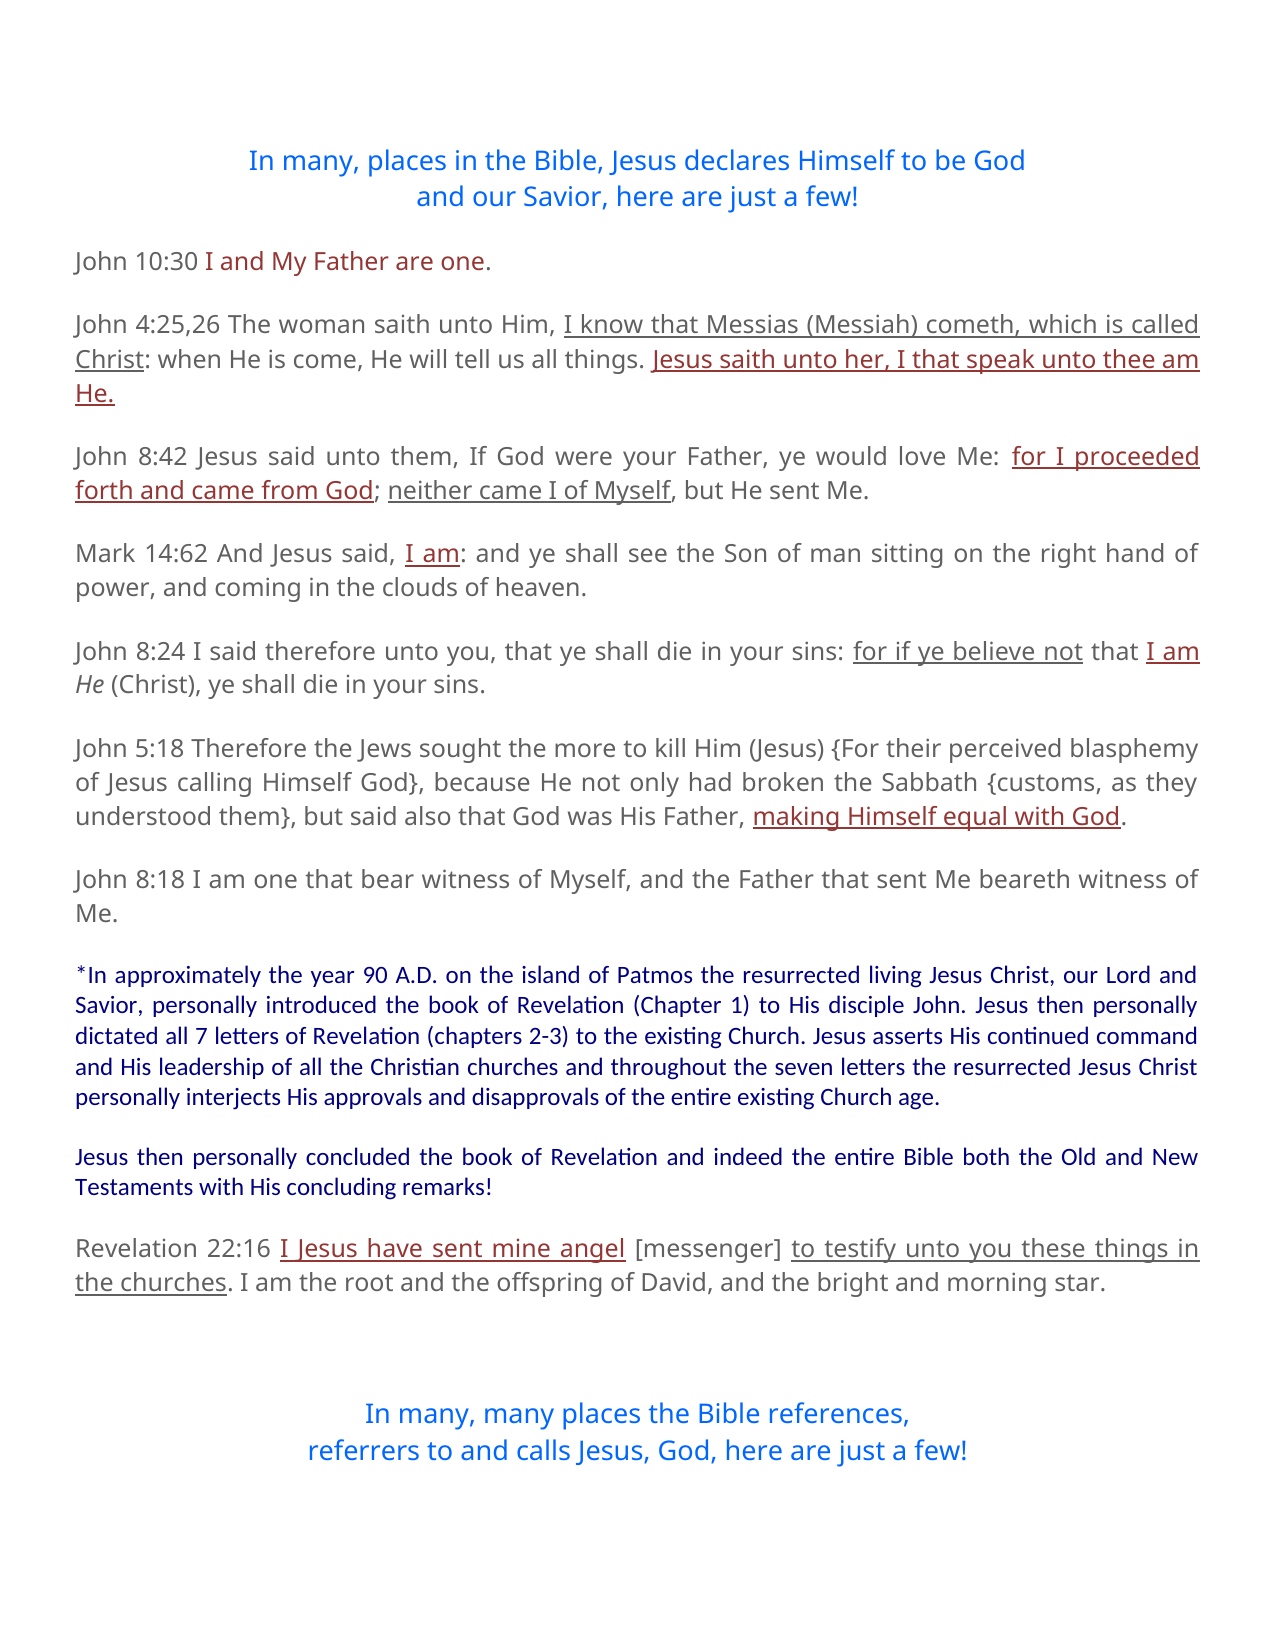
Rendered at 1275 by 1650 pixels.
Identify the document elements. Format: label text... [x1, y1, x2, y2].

text John 4:25,26 The woman saith unto Him, I know that Messias (Messiah) cometh, which is called Christ: when He is come, He will tell us all things. Jesus saith unto her, I that speak unto thee am He. [75, 307, 1200, 409]
text John 5:18 Therefore the Jews sought the more to kill Him (Jesus) {For their perceived blasphemy of Jesus calling Himself God}, because He not only had broken the Sabbath {customs, as they understood them}, but said also that God was His Father, making Himself equal with God. [75, 730, 1200, 833]
text John 8:42 Jesus said unto them, If God were your Father, ye would love Me: for I proceeded forth and came from God; neither came I of Myself, but He sent Me. [75, 438, 1200, 507]
text John 8:24 I said therefore unto you, that ye shall die in your sins: for if ye believe not that I am He (Christ), ye shall die in your sins. [75, 633, 1200, 701]
text Revelation 22:16 I Jesus have sent mine angel [messenger] to testify unto you these things in the churches. I am the root and the offspring of David, and the bright and morning star. [75, 1231, 1200, 1299]
text John 8:18 I am one that bear witness of Myself, and the Father that sent Me beareth witness of Me. [75, 862, 1200, 930]
text In many, many places the Bible references, referrers to and calls Jesus, God, here are just a few! [75, 1394, 1200, 1468]
text Mark 14:62 And Jesus said, I am: and ye shall see the Son of man sitting on the right hand of power, and coming in the clouds of heaven. [75, 536, 1200, 604]
text *In approximately the year 90 A.D. on the island of Patmos the resurrected living Jesus Christ, our Lord and Savior, personally introduced the book of Revelation (Chapter 1) to His disciple John. Jesus then personally dictated all 7 letters of Revelation (chapters 2-3) to the existing Church. Jesus asserts His continued command and His leadership of all the Christian churches and throughout the seven letters the resurrected Jesus Christ personally interjects His approvals and disapprovals of the entire existing Church age. [75, 959, 1200, 1112]
text In many, places in the Bible, Jesus declares Himself to be God and our Savior, here are just a few! [75, 141, 1200, 215]
text John 10:30 I and My Father are one. [75, 244, 1200, 278]
text Jesus then personally concluded the book of Revelation and indeed the entire Bible both the Old and New Testaments with His concluding remarks! [75, 1141, 1200, 1202]
